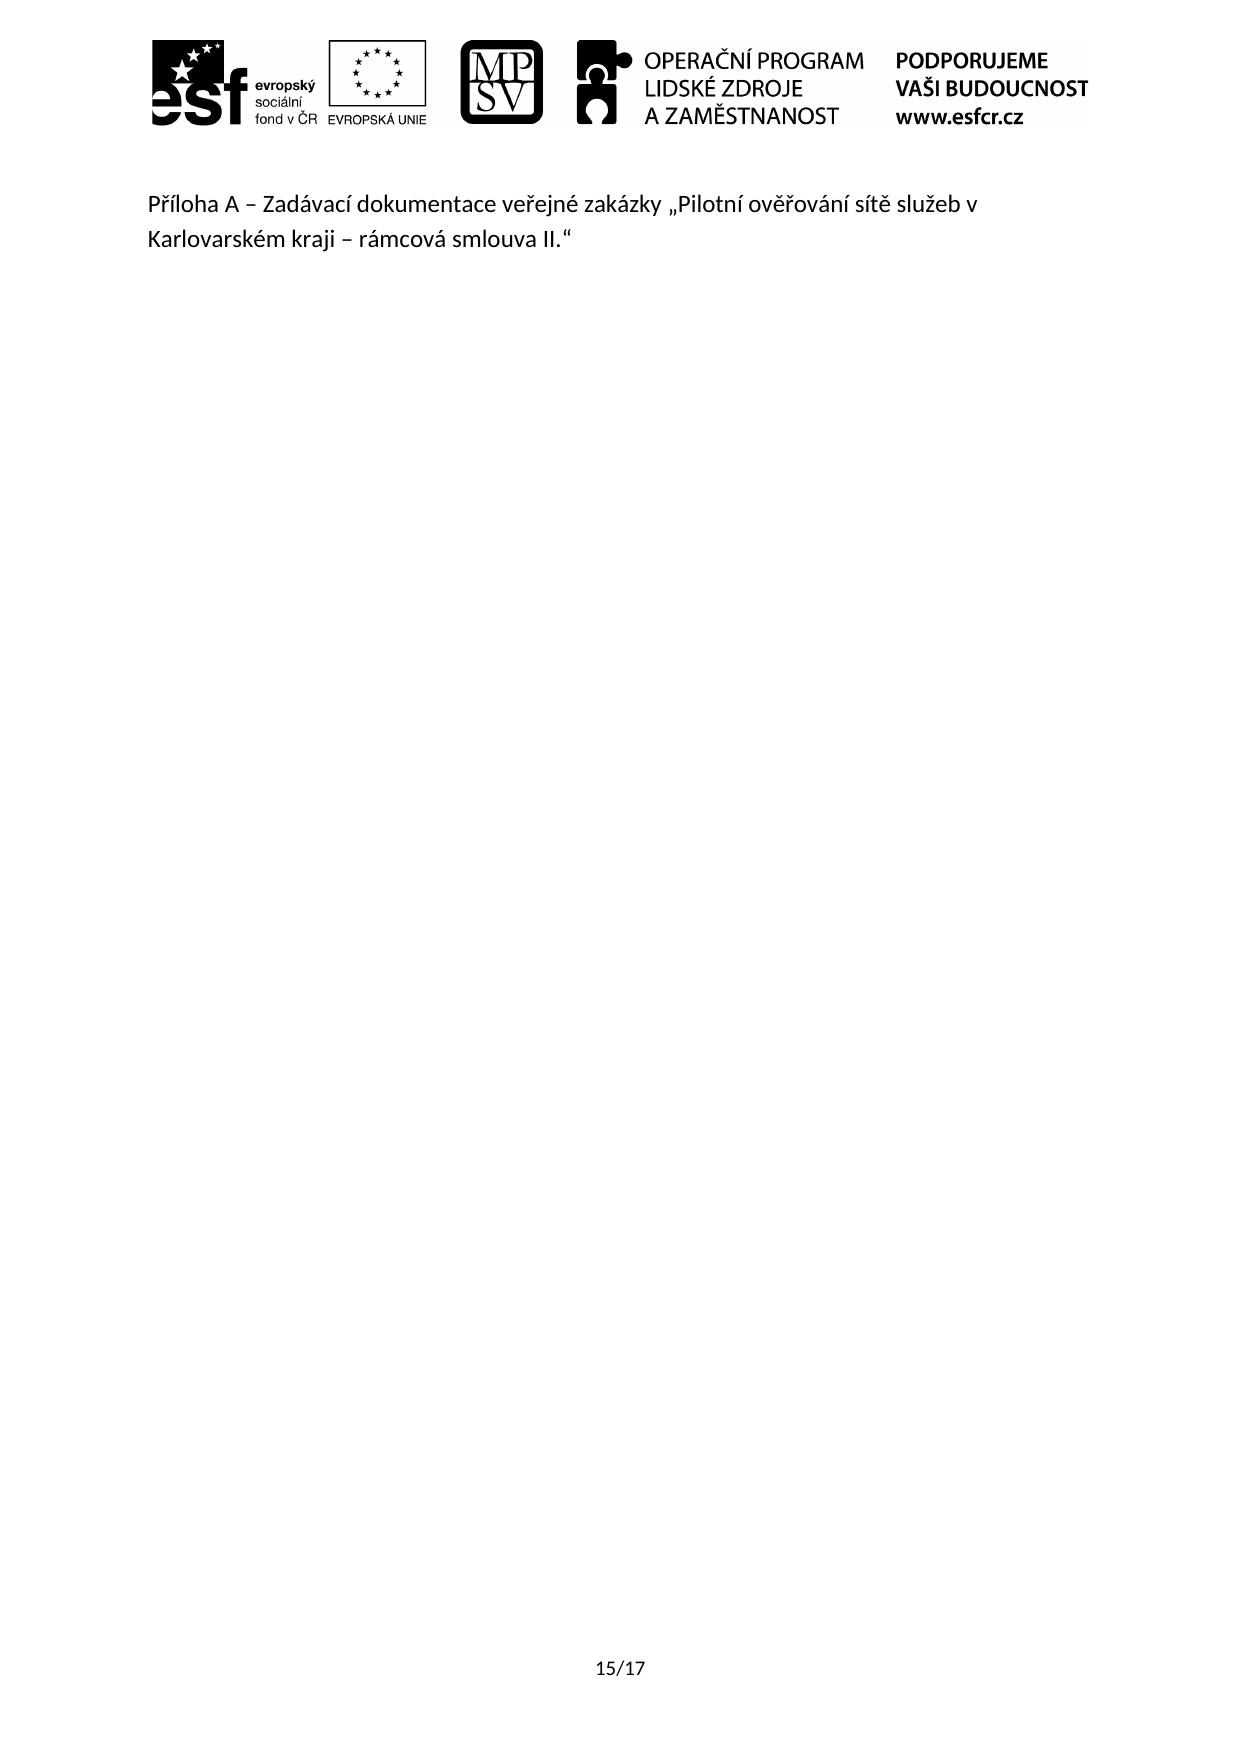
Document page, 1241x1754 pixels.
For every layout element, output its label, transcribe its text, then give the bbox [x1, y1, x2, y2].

text Příloha A – Zadávací dokumentace veřejné zakázky „Pilotní ověřování sítě služeb v Karlovarském kraji – rámcová smlouva II.“ [148, 188, 1092, 254]
picture [152, 40, 1089, 130]
